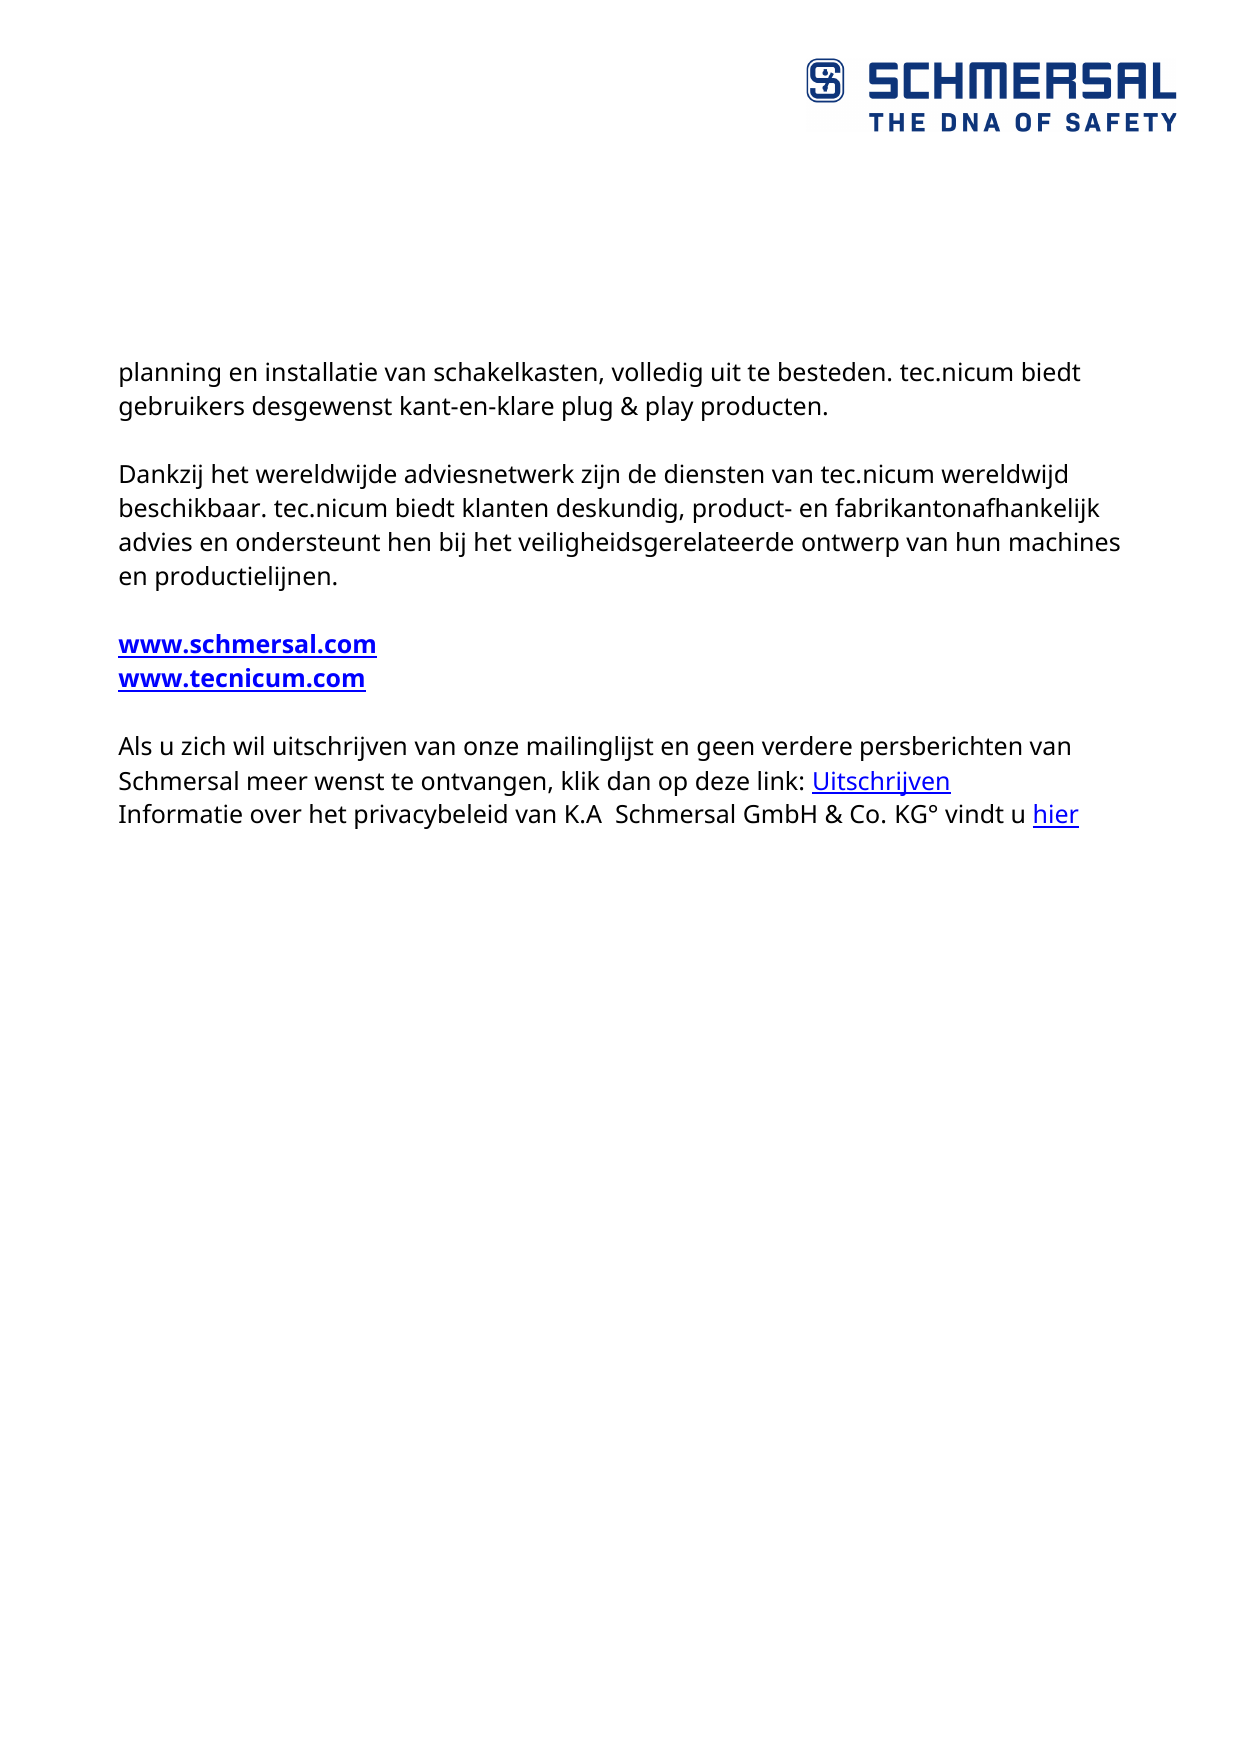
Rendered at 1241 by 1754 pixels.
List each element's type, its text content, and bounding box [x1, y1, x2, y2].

text www.schmersal.com [118, 627, 1122, 661]
text Dankzij het wereldwijde adviesnetwerk zijn de diensten van tec.nicum wereldwijd beschikbaar. tec.nicum biedt klanten deskundig, product- en fabrikantonafhankelijk advies en ondersteunt hen bij het veiligheidsgerelateerde ontwerp van hun machines en productielijnen. [118, 457, 1122, 593]
picture [806, 58, 1177, 132]
text Informatie over het privacybeleid van K.A Schmersal GmbH & Co. KG° vindt u hier [118, 797, 1122, 831]
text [118, 354, 1122, 422]
text www.tecnicum.com [118, 661, 1122, 695]
text Als u zich wil uitschrijven van onze mailinglijst en geen verdere persberichten van Schmersal meer wenst te ontvangen, klik dan op deze link: Uitschrijven [118, 729, 1122, 797]
